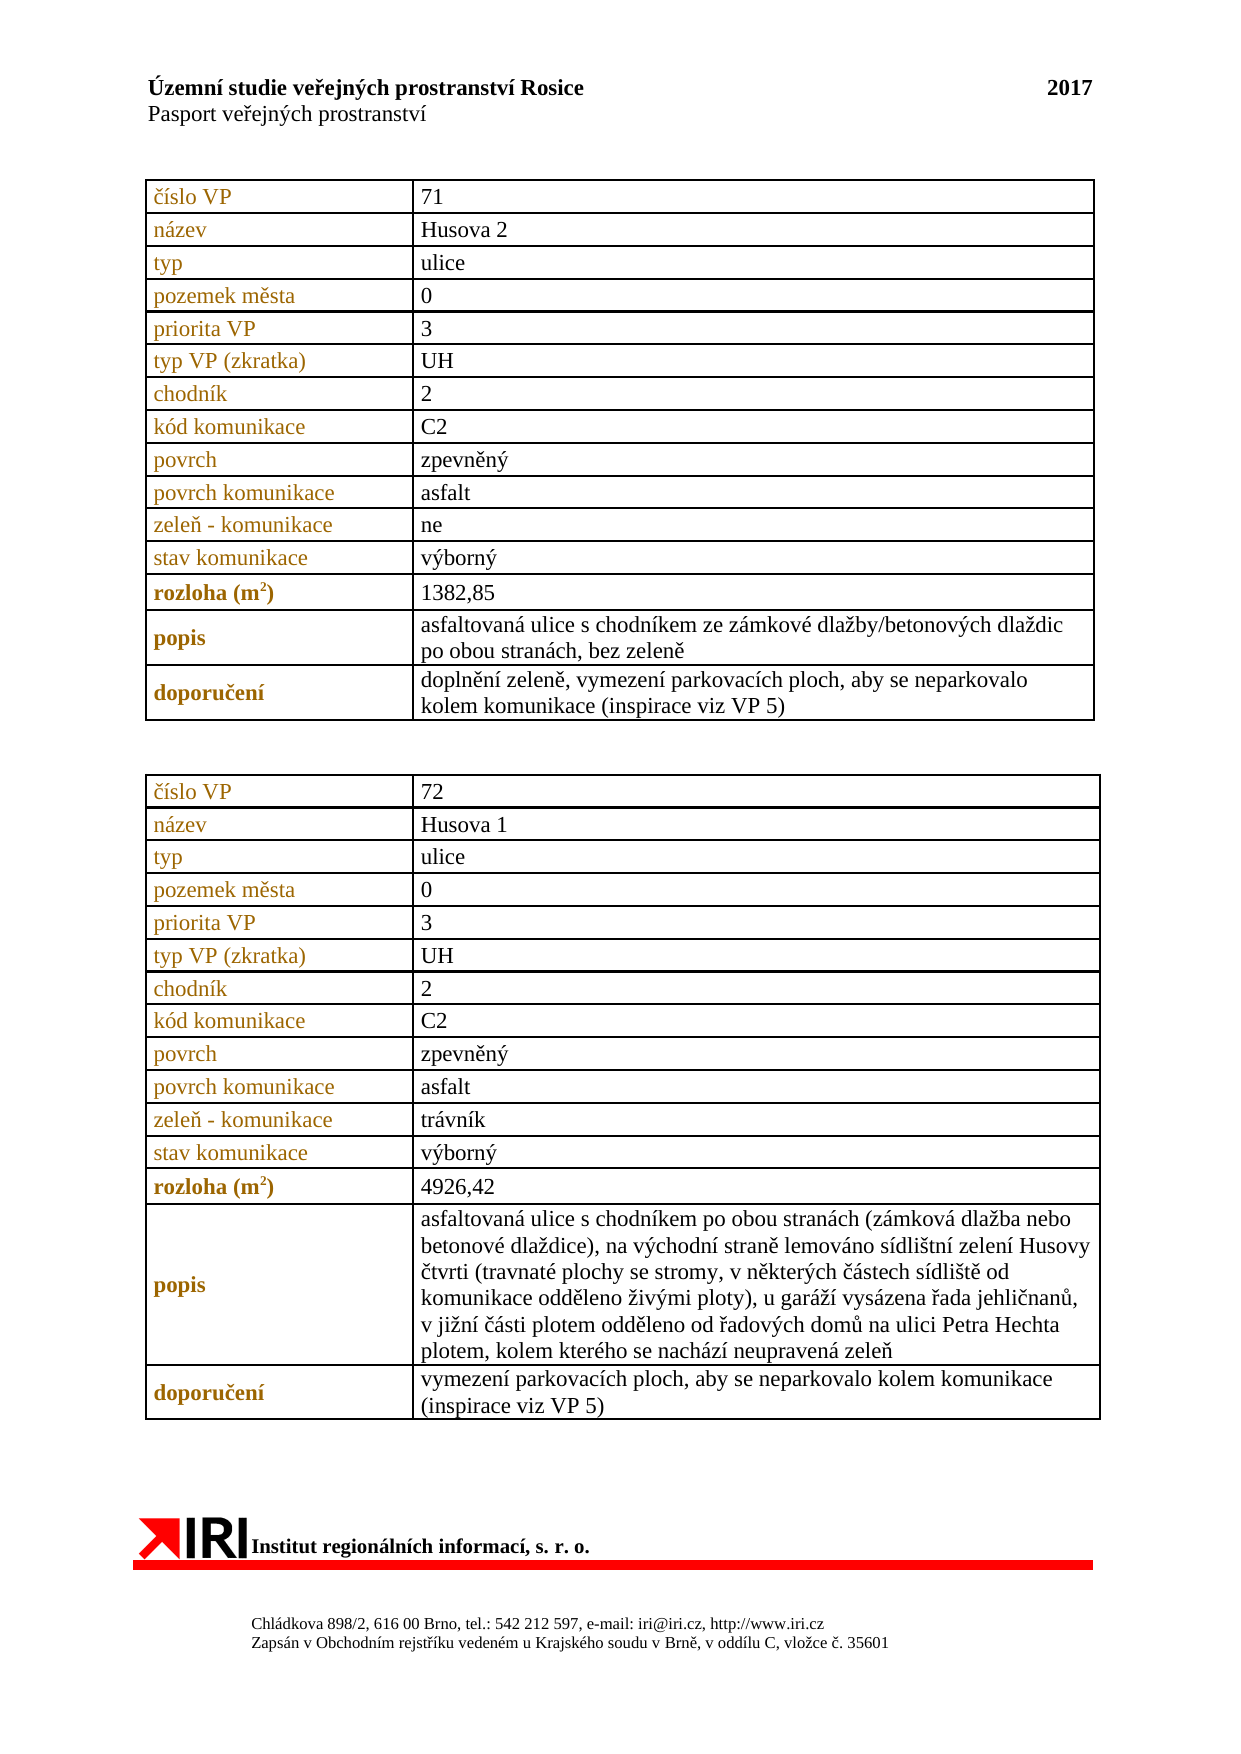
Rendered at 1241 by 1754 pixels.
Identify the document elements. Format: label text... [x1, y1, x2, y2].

table_cell název [147, 809, 412, 839]
table_cell ulice [414, 841, 1099, 872]
table_cell trávník [414, 1104, 1099, 1134]
table_header číslo VP [147, 181, 412, 212]
table_cell 2 [414, 973, 1099, 1003]
table_header 71 [414, 181, 1093, 212]
table_cell 1382,85 [414, 575, 1093, 609]
table_cell priorita VP [147, 313, 412, 343]
table_cell C2 [414, 1005, 1099, 1036]
table_cell popis [147, 1205, 412, 1363]
table_cell UH [414, 345, 1093, 376]
picture [136, 1516, 250, 1560]
table_cell asfaltovaná ulice s chodníkem po obou stranách (zámková dlažba nebo betonové dlaždice), na východní straně lemováno sídlištní zelení Husovy čtvrti (travnaté plochy se stromy, v některých částech sídliště od komunikace odděleno živými ploty), u garáží vysázena řada jehličnanů, v jižní části plotem odděleno od řadových domů na ulici Petra Hechta plotem, kolem kterého se nachází neupravená zeleň [414, 1205, 1099, 1363]
table_cell 0 [414, 280, 1093, 310]
table_cell stav komunikace [147, 542, 412, 573]
table_cell povrch [147, 444, 412, 474]
table_cell 3 [414, 907, 1099, 938]
table_cell typ VP (zkratka) [147, 940, 412, 970]
table_cell rozloha (m2) [147, 1169, 412, 1203]
table_cell chodník [147, 378, 412, 409]
table_cell asfalt [414, 1071, 1099, 1102]
table_cell popis [147, 611, 412, 664]
table_cell zpevněný [414, 444, 1093, 474]
table_cell ulice [414, 247, 1093, 278]
table_cell výborný [414, 1137, 1099, 1167]
table_cell doporučení [147, 666, 412, 718]
table_cell typ [147, 841, 412, 872]
table_cell zpevněný [414, 1038, 1099, 1069]
table_cell C2 [414, 411, 1093, 442]
table_cell kód komunikace [147, 411, 412, 442]
table_cell asfaltovaná ulice s chodníkem ze zámkové dlažby/betonových dlaždic po obou stranách, bez zeleně [414, 611, 1093, 664]
table_cell stav komunikace [147, 1137, 412, 1167]
table_cell 2 [414, 378, 1093, 409]
table_cell povrch [147, 1038, 412, 1069]
table_cell Husova 2 [414, 214, 1093, 245]
table_cell zeleň - komunikace [147, 1104, 412, 1134]
table_cell pozemek města [147, 280, 412, 310]
table_cell název [147, 214, 412, 245]
table_header 72 [414, 776, 1099, 806]
table_cell vymezení parkovacích ploch, aby se neparkovalo kolem komunikace (inspirace viz VP 5) [414, 1366, 1099, 1418]
table_cell 3 [414, 313, 1093, 343]
table_header číslo VP [147, 776, 412, 806]
table_cell povrch komunikace [147, 477, 412, 507]
table_cell povrch komunikace [147, 1071, 412, 1102]
table_cell pozemek města [147, 874, 412, 905]
table_cell ne [414, 509, 1093, 540]
table_cell typ [147, 247, 412, 278]
table_cell doporučení [147, 1366, 412, 1418]
table_cell rozloha (m2) [147, 575, 412, 609]
table_cell kód komunikace [147, 1005, 412, 1036]
table_cell výborný [414, 542, 1093, 573]
table_cell priorita VP [147, 907, 412, 938]
table_cell typ VP (zkratka) [147, 345, 412, 376]
table_cell 0 [414, 874, 1099, 905]
table_cell asfalt [414, 477, 1093, 507]
table_cell zeleň - komunikace [147, 509, 412, 540]
table_cell Husova 1 [414, 809, 1099, 839]
table_cell doplnění zeleně, vymezení parkovacích ploch, aby se neparkovalo kolem komunikace (inspirace viz VP 5) [414, 666, 1093, 718]
table_cell chodník [147, 973, 412, 1003]
table_cell 4926,42 [414, 1169, 1099, 1203]
table_cell UH [414, 940, 1099, 970]
